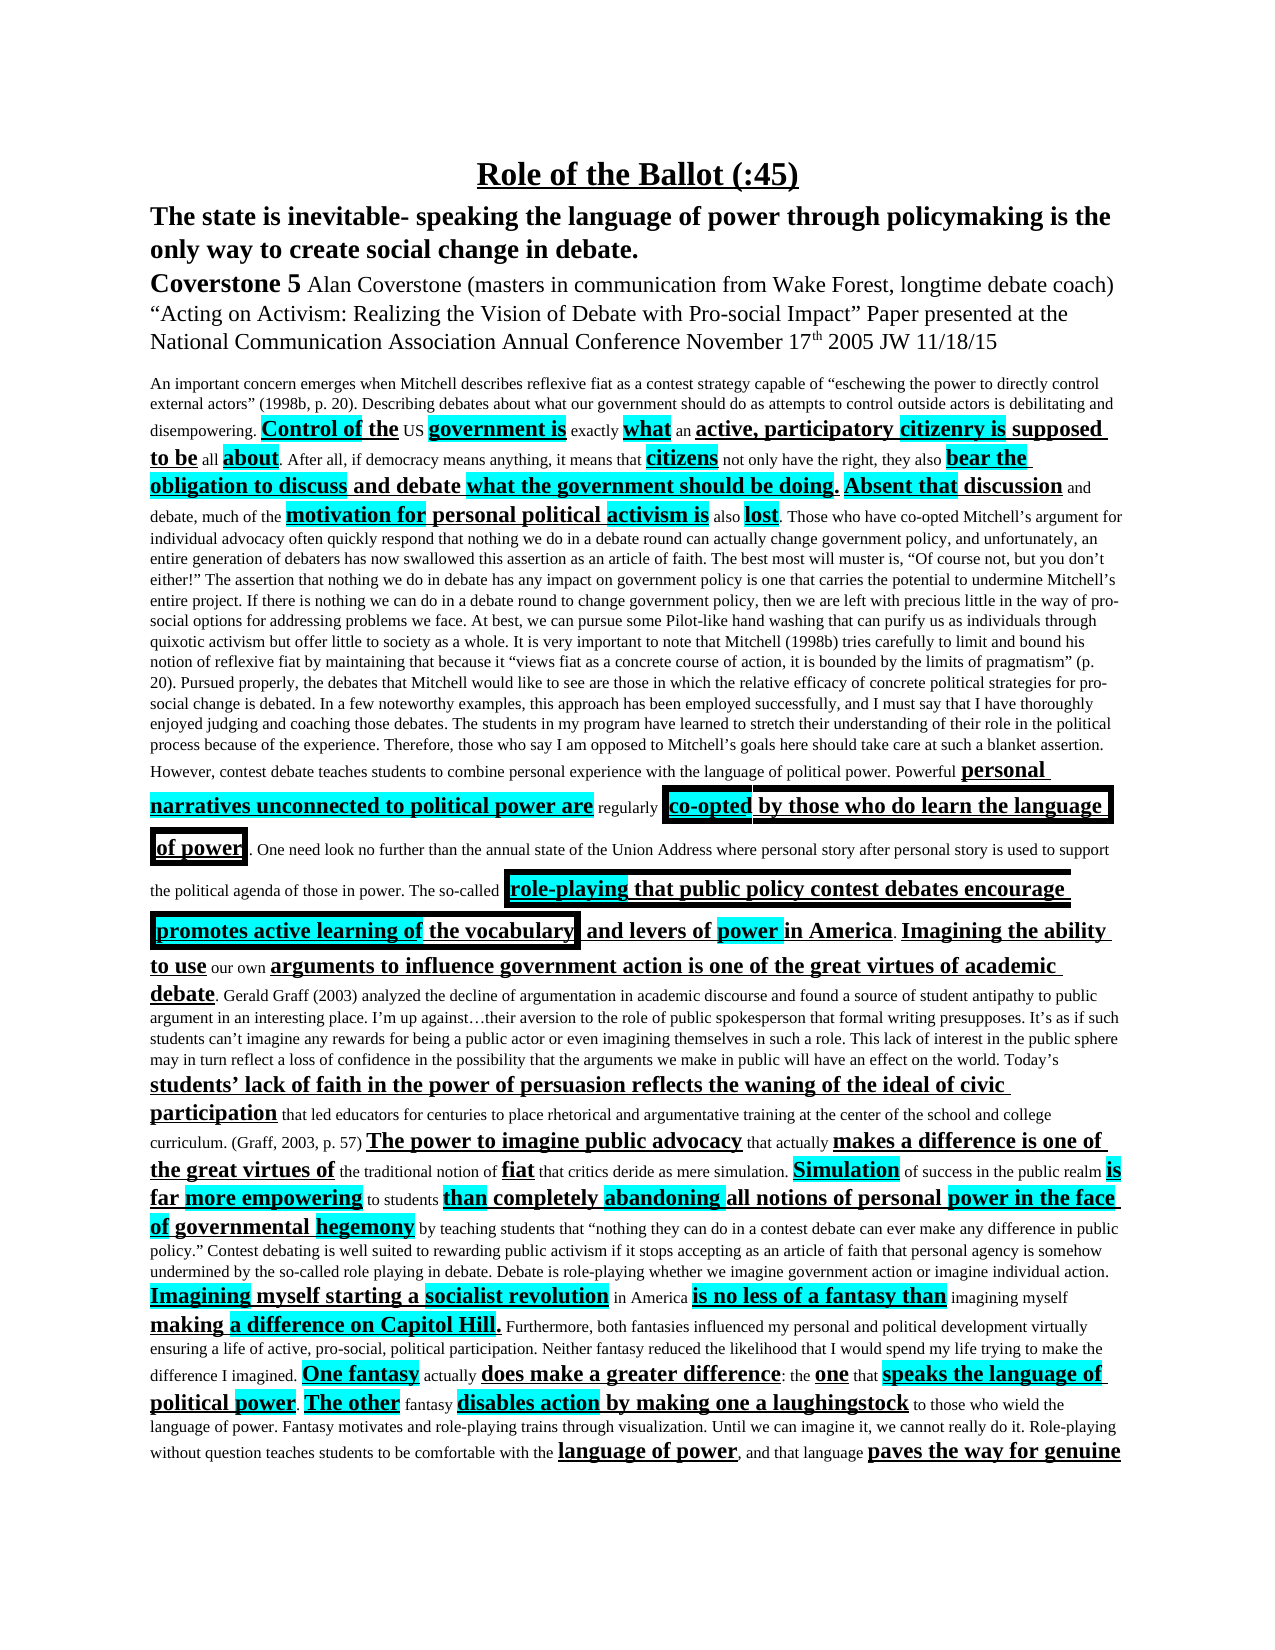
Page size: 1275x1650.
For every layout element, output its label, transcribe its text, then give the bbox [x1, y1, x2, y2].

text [150, 373, 1125, 1464]
subtitle Role of the Ballot (:45) [150, 154, 1125, 192]
text Coverstone 5 Alan Coverstone (masters in communication from Wake Forest, longtime debate coach) “Acting on Activism: Realizing the Vision of Debate with Pro-social Impact” Paper presented at the National Communication Association Annual Conference November 17th 2005 JW 11/18/15 [150, 267, 1125, 355]
subtitle The state is inevitable- speaking the language of power through policymaking is the only way to create social change in debate. [150, 200, 1125, 264]
